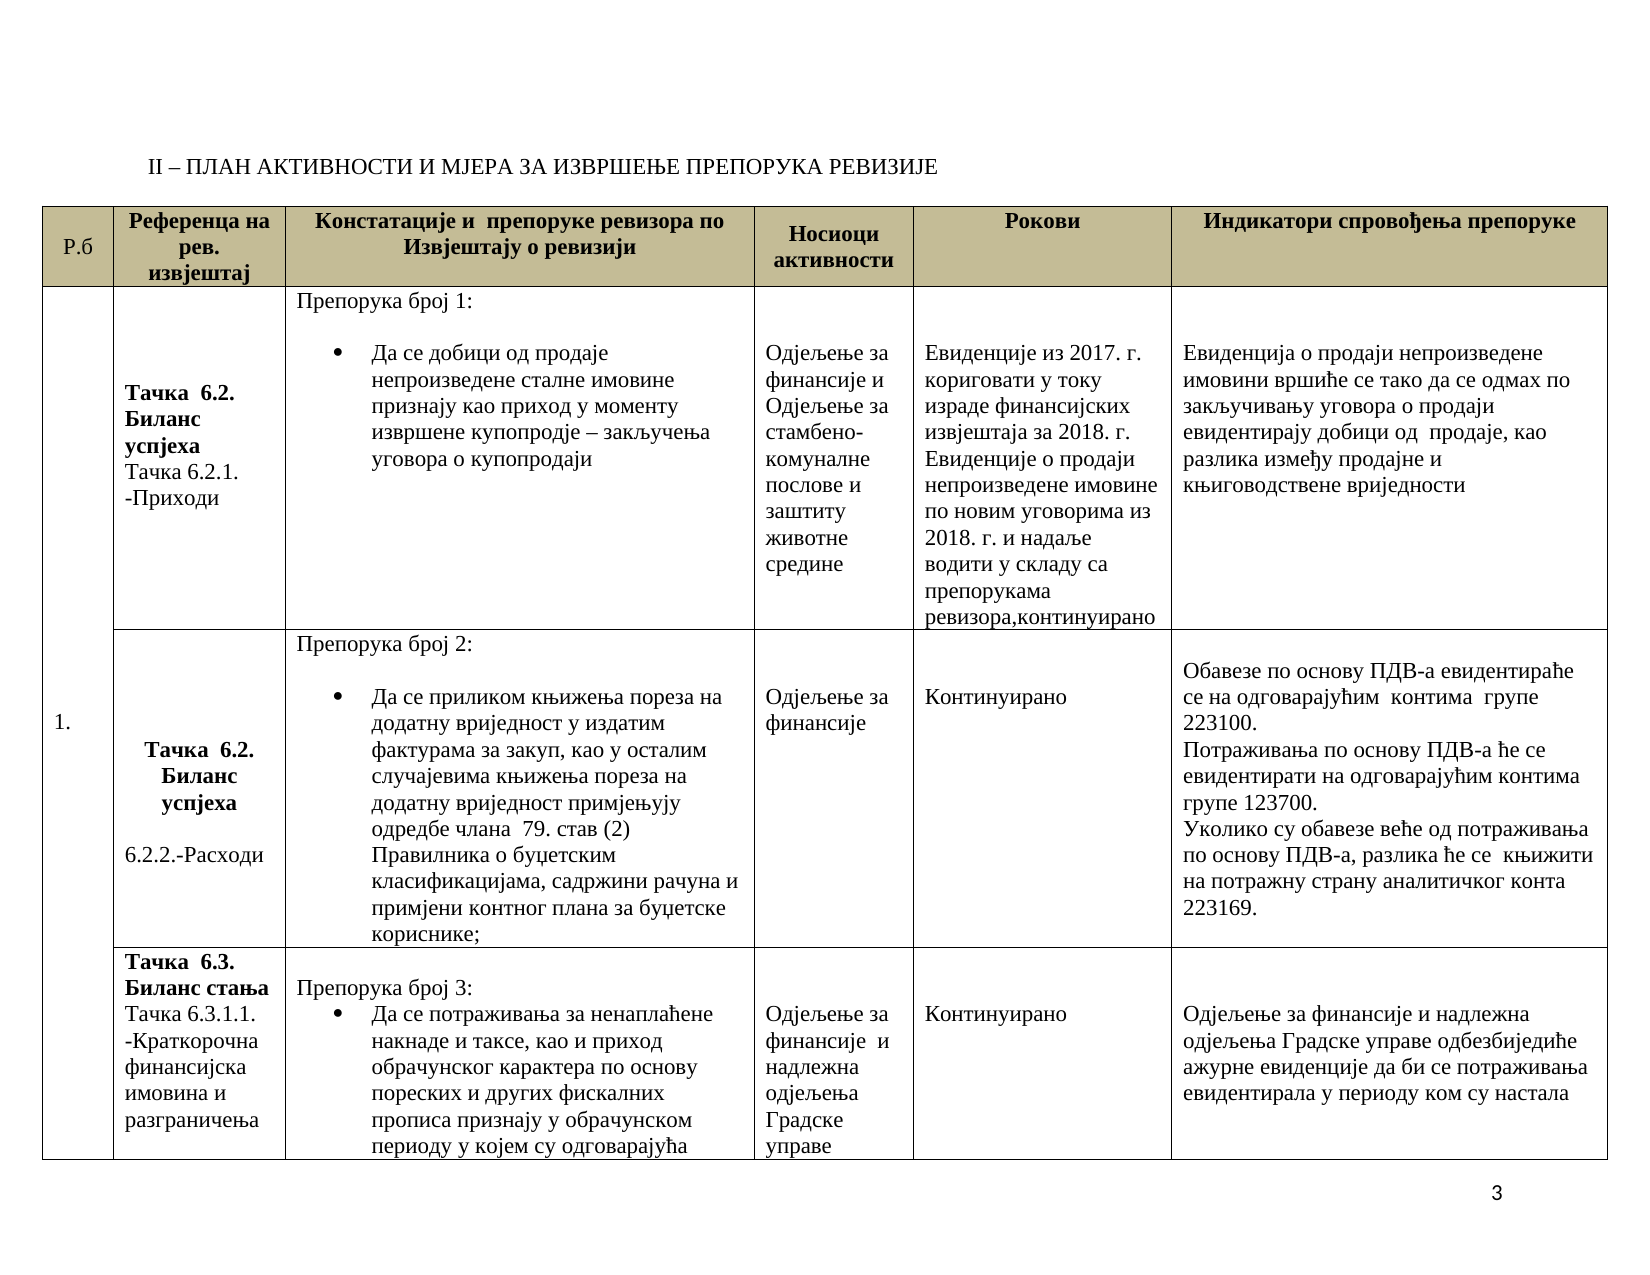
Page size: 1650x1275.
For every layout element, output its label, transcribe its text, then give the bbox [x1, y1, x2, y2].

table_cell Евиденција о продаји непроизведене имовини вршиће се тако да се одмах по закључивању уговора о продаји евидентирају добици од продаје, као разлика између продајне и књиговодствене вриједности [1172, 287, 1607, 629]
table_header Носиоци активности [755, 207, 913, 286]
table_header Р.б [43, 207, 113, 286]
table_cell Одјељење за финансије и Одјељење за стамбено-комуналне послове и заштиту животне средине [755, 287, 913, 629]
table_cell Континуирано [914, 948, 1171, 1158]
table_cell Тачка 6.2. Биланс успјеха Тачка 6.2.1. -Приходи [114, 287, 285, 629]
table_header Индикатори спровођења препоруке [1172, 207, 1607, 286]
table_cell Евиденције из 2017. г. кориговати у току израде финансијских извјештаја за 2018. г. Евиденције о продаји непроизведене имовине по новим уговорима из 2018. г. и надаље водити у складу са препорукама ревизора,континуирано [914, 287, 1171, 629]
table_header Референца на рев. извјештај [114, 207, 285, 286]
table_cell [114, 948, 285, 1158]
table_cell Континуирано [914, 630, 1171, 947]
table_cell Тачка 6.2. Биланс успјеха 6.2.2.-Расходи [114, 630, 285, 947]
table_cell Препорука број 1: Да се добици од продаје непроизведене сталне имовине признају као приход у моменту извршене купопродје – закључења уговора о купопродаји [286, 287, 754, 629]
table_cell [1172, 948, 1607, 1158]
table_header Констатације и препоруке ревизора по Извјештају о ревизији [286, 207, 754, 286]
table_cell Одјељење за финансије [755, 630, 913, 947]
table_header Рокови [914, 207, 1171, 286]
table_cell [286, 948, 754, 1158]
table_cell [755, 948, 913, 1158]
text II – ПЛАН АКТИВНОСТИ И МЈЕРА ЗА ИЗВРШЕЊЕ ПРЕПОРУКА РЕВИЗИЈЕ [148, 153, 1502, 179]
table_cell Обавезе по основу ПДВ-а евидентираће се на одговарајућим контима групе 223100. Потраживања по основу ПДВ-а ће се евидентирати на одговарајућим контима групе 123700. Уколико су обавезе веће од потраживања по основу ПДВ-а, разлика ће се књижити на потражну страну аналитичког конта 223169. [1172, 630, 1607, 947]
table_cell 1. [43, 287, 113, 1158]
table_cell Препорука број 2: Да се приликом књижења пореза на додатну вриједност у издатим фактурама за закуп, као у осталим случајевима књижења пореза на додатну вриједност примјењују одредбе члана 79. став (2) Правилника о буџетским класификацијама, садржини рачуна и примјени контног плана за буџетске кориснике; [286, 630, 754, 947]
